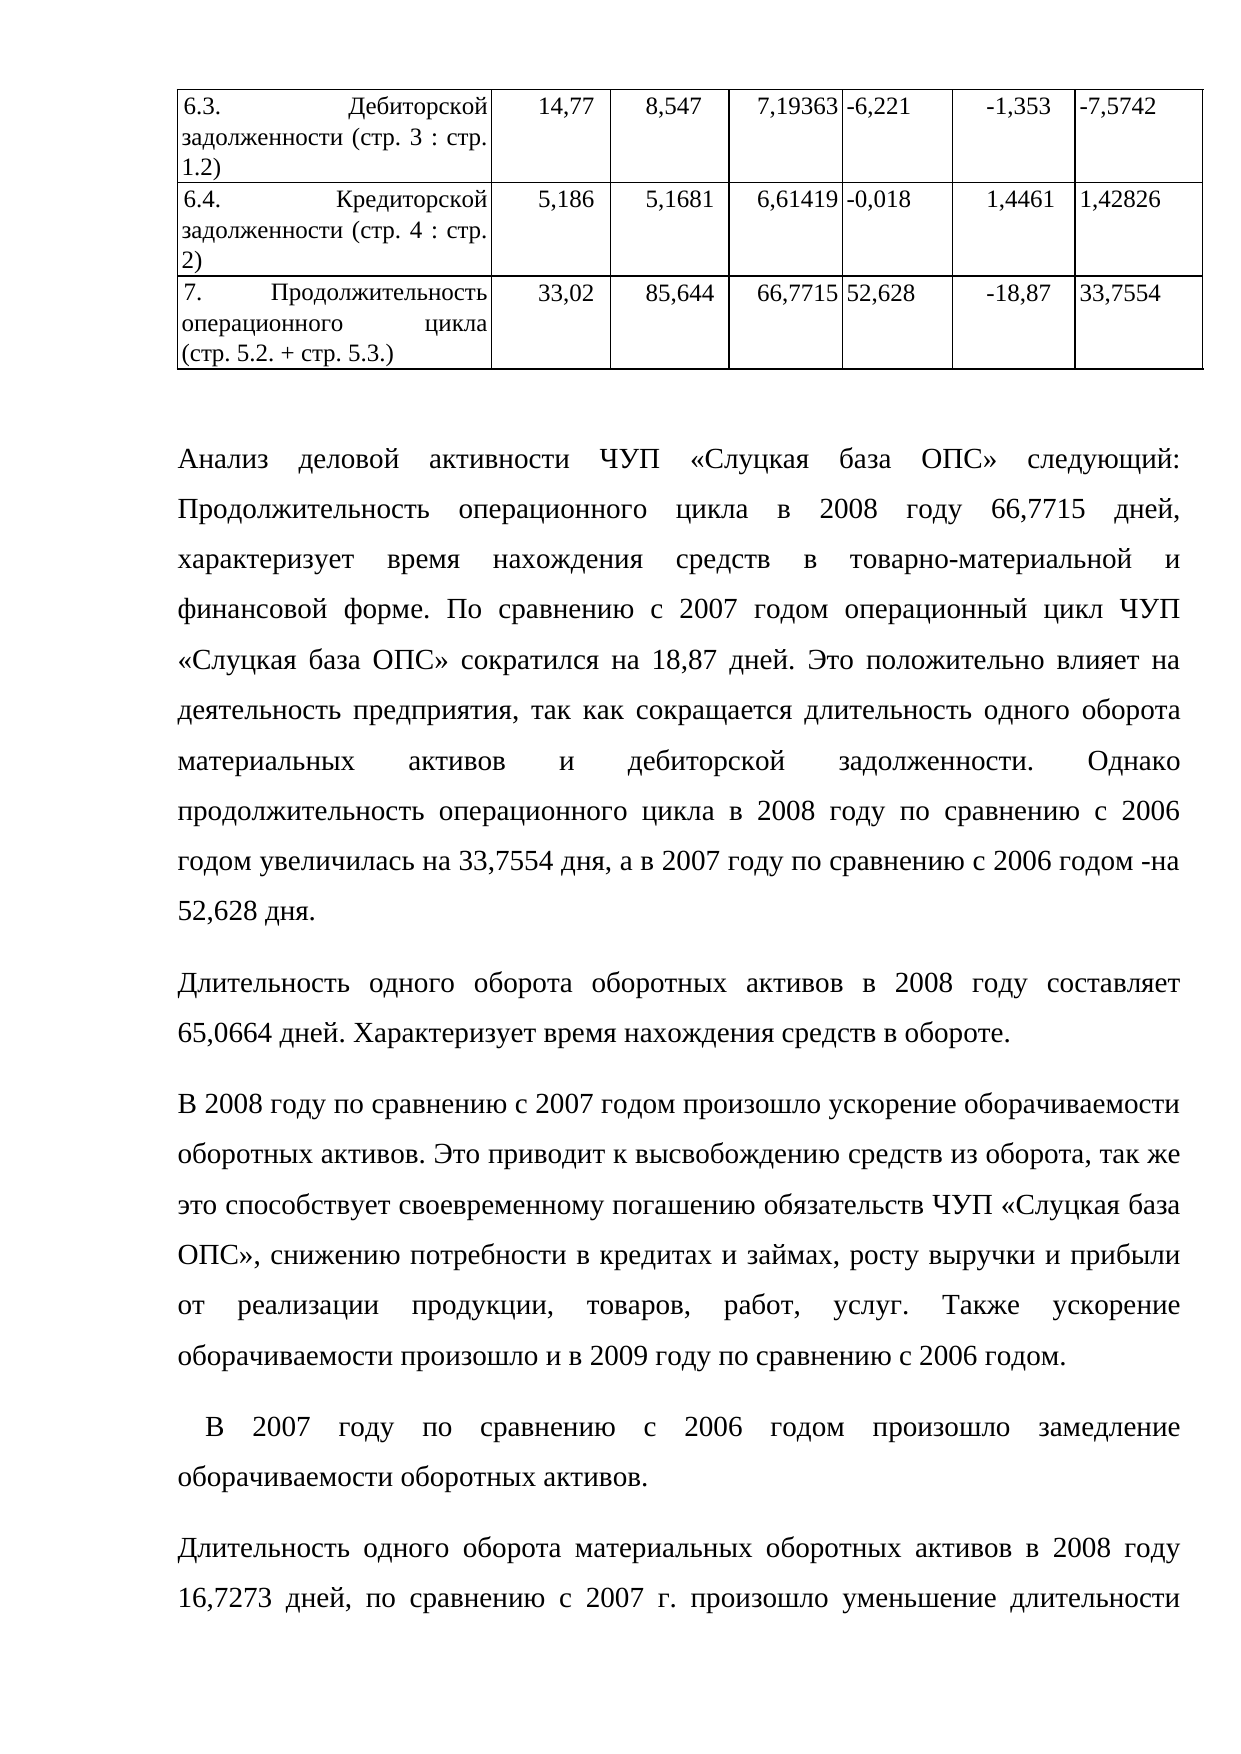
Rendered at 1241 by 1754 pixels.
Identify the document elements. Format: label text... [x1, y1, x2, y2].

table_cell 6.4. Кредиторской задолженности (стр. 4 : стр. 2) [178, 183, 491, 275]
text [177, 1530, 1181, 1614]
table_cell 6,61419 [730, 183, 842, 275]
table_cell 7. Продолжительность операционного цикла (стр. 5.2. + стр. 5.3.) [178, 277, 491, 368]
table_cell -0,018 [843, 183, 952, 275]
text В 2008 году по сравнению с 2007 годом произошло ускорение оборачиваемости оборотных активов. Это приводит к высвобождению средств из оборота, так же это способствует своевременному погашению обязательств ЧУП «Слуцкая база ОПС», снижению потребности в кредитах и займах, росту выручки и прибыли от реализации продукции, товаров, работ, услуг. Также ускорение оборачиваемости произошло и в 2009 году по сравнению с 2006 годом. [177, 1086, 1181, 1371]
table_cell 5,1681 [611, 183, 728, 275]
text В 2007 году по сравнению с 2006 годом произошло замедление оборачиваемости оборотных активов. [177, 1409, 1181, 1493]
table_cell -18,87 [953, 277, 1074, 368]
table_cell 33,7554 [1076, 277, 1202, 368]
table_cell 1,4461 [953, 183, 1074, 275]
table_cell 8,547 [611, 90, 728, 182]
table_cell -6,221 [843, 90, 952, 182]
text Анализ деловой активности ЧУП «Слуцкая база ОПС» следующий: Продолжительность операционного цикла в 2008 году 66,7715 дней, характеризует время нахождения средств в товарно-материальной и финансовой форме. По сравнению с 2007 годом операционный цикл ЧУП «Слуцкая база ОПС» сократился на 18,87 дней. Это положительно влияет на деятельность предприятия, так как сокращается длительность одного оборота материальных активов и дебиторской задолженности. Однако продолжительность операционного цикла в 2008 году по сравнению с 2006 годом увеличилась на 33,7554 дня, а в 2007 году по сравнению с 2006 годом -на 52,628 дня. [177, 441, 1181, 927]
table_cell -7,5742 [1076, 90, 1202, 182]
table_cell 14,77 [492, 90, 610, 182]
table_cell 33,02 [492, 277, 610, 368]
table_cell 1,42826 [1076, 183, 1202, 275]
table_cell 7,19363 [730, 90, 842, 182]
table_cell 66,7715 [730, 277, 842, 368]
table_cell 85,644 [611, 277, 728, 368]
table_cell 6.3. Дебиторской задолженности (стр. 3 : стр. 1.2) [178, 90, 491, 182]
table_cell 52,628 [843, 277, 952, 368]
text Длительность одного оборота оборотных активов в 2008 году составляет 65,0664 дней. Характеризует время нахождения средств в обороте. [177, 965, 1181, 1048]
table_cell 5,186 [492, 183, 610, 275]
table_cell -1,353 [953, 90, 1074, 182]
